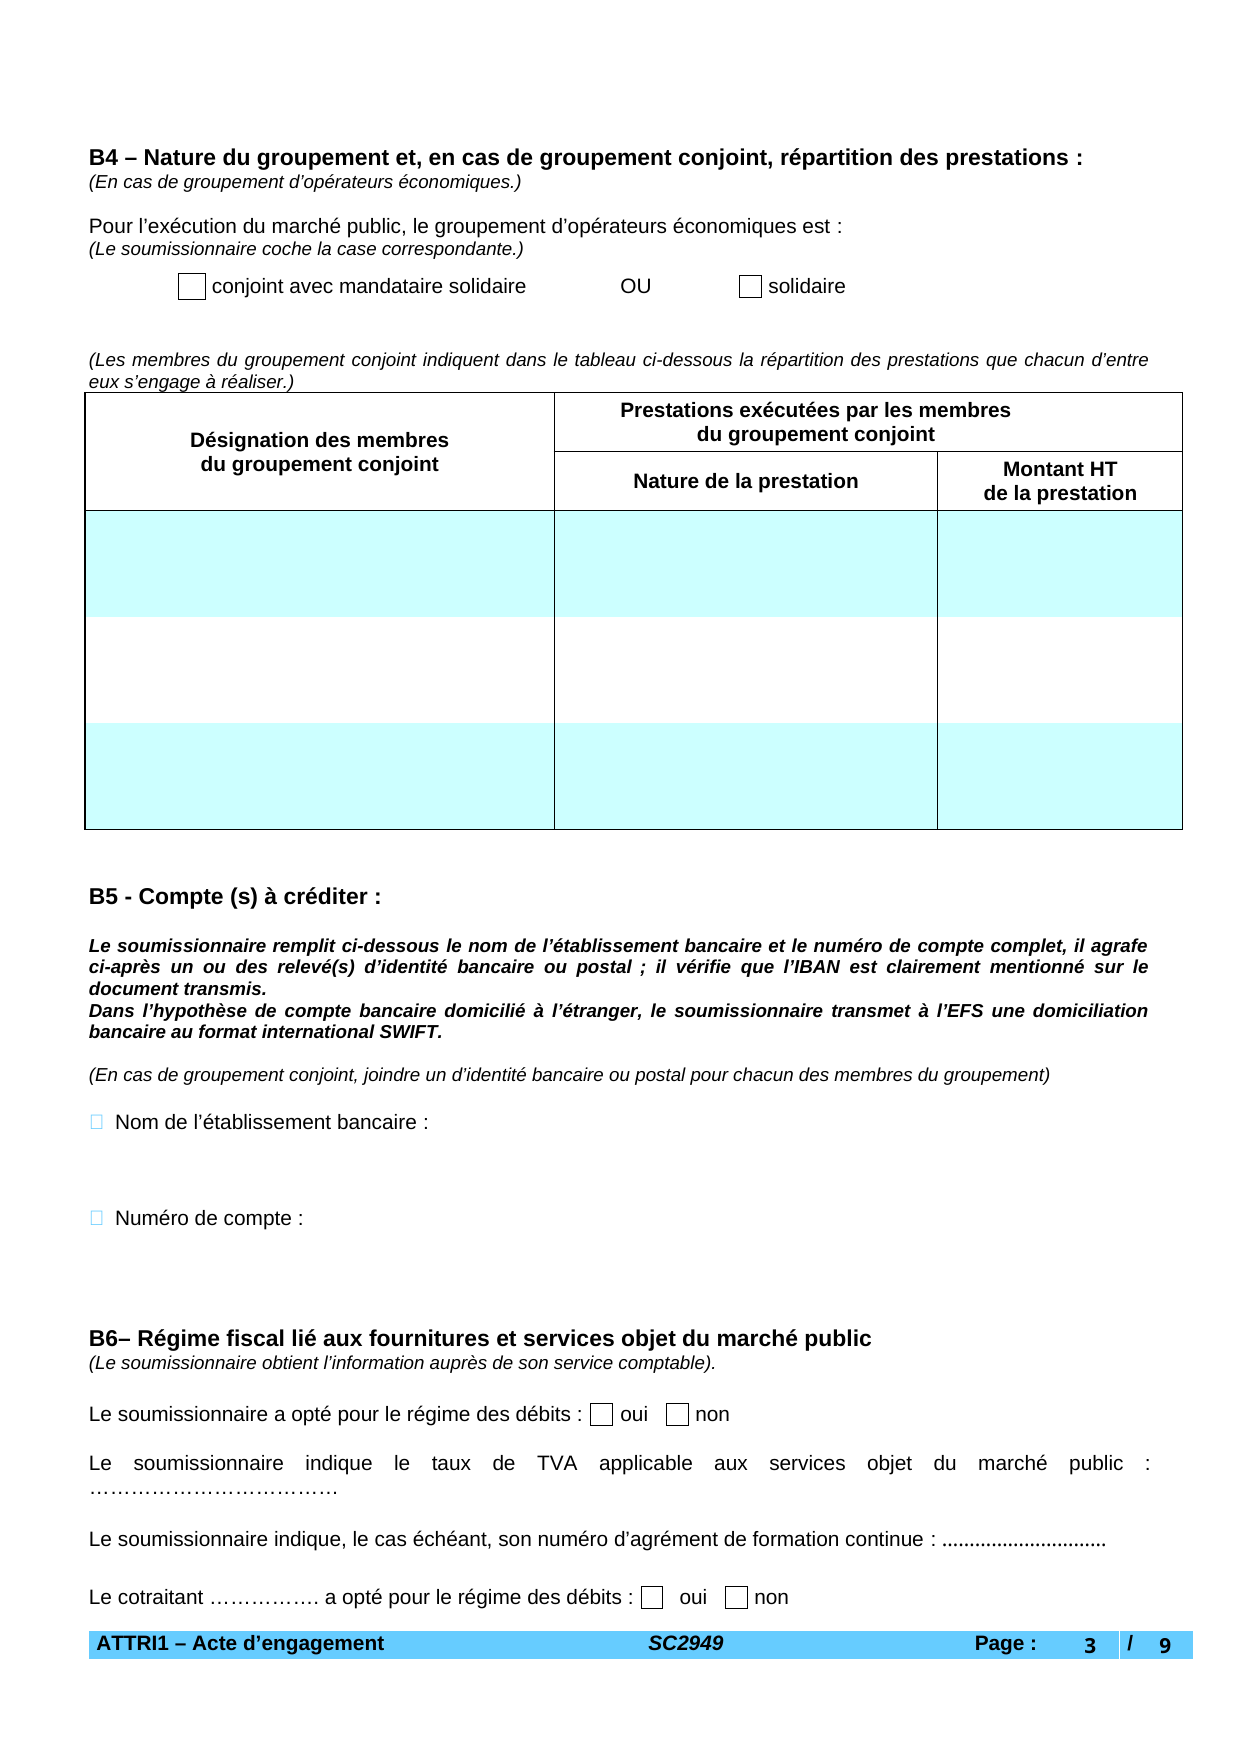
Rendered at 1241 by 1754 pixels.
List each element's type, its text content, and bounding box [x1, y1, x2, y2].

table_cell [938, 617, 1182, 723]
text B5 - Compte (s) à créditer : [89, 883, 1152, 909]
text Pour l’exécution du marché public, le groupement d’opérateurs économiques est : [89, 214, 1152, 238]
text Dans l’hypothèse de compte bancaire domicilié à l’étranger, le soumissionnaire transmet à l’EFS une domiciliation bancaire au format international SWIFT. [89, 999, 1152, 1042]
text (Le soumissionnaire coche la case correspondante.) [89, 238, 1152, 259]
text (En cas de groupement conjoint, joindre un d’identité bancaire ou postal pour chacun des membres du groupement) [89, 1064, 1152, 1086]
text Le soumissionnaire remplit ci-dessous le nom de l’établissement bancaire et le numéro de compte complet, il agrafe ci-après un ou des relevé(s) d’identité bancaire ou postal ; il vérifie que l’IBAN est clairement mentionné sur le document transmis. [89, 935, 1152, 999]
text (En cas de groupement d’opérateurs économiques.) [89, 171, 1152, 192]
table_header Prestations exécutées par les membres du groupement conjoint [555, 393, 1182, 451]
text (Le soumissionnaire obtient l’information auprès de son service comptable). [89, 1352, 1152, 1373]
table_cell [86, 511, 554, 617]
text Le soumissionnaire a opté pour le régime des débits : oui non [89, 1402, 1152, 1426]
text (Les membres du groupement conjoint indiquent dans le tableau ci-dessous la répartition des prestations que chacun d’entre eux s’engage à réaliser.) [89, 349, 1152, 392]
text  Numéro de compte : [89, 1205, 1152, 1229]
text  Nom de l’établissement bancaire : [89, 1109, 1152, 1133]
table_cell [938, 511, 1182, 617]
text conjoint avec mandataire solidaire OU solidaire [89, 272, 1152, 300]
table_cell Nature de la prestation [555, 452, 937, 510]
table_header Désignation des membres du groupement conjoint [86, 393, 554, 510]
table_cell [86, 723, 554, 829]
text B4 – Nature du groupement et, en cas de groupement conjoint, répartition des prestations : [89, 144, 1152, 171]
table_cell [555, 617, 937, 723]
text Le cotraitant ……………. a opté pour le régime des débits : oui non [89, 1585, 1152, 1609]
text B6– Régime fiscal lié aux fournitures et services objet du marché public [89, 1325, 1152, 1352]
table_cell [86, 617, 554, 723]
table_cell Montant HT de la prestation [938, 452, 1182, 510]
text Le soumissionnaire indique, le cas échéant, son numéro d’agrément de formation continue : ………………………… [89, 1524, 1152, 1552]
table_cell [555, 723, 937, 829]
table_cell [555, 511, 937, 617]
table_cell [938, 723, 1182, 829]
text Le soumissionnaire indique le taux de TVA applicable aux services objet du marché public : ……………………………… [89, 1451, 1152, 1499]
